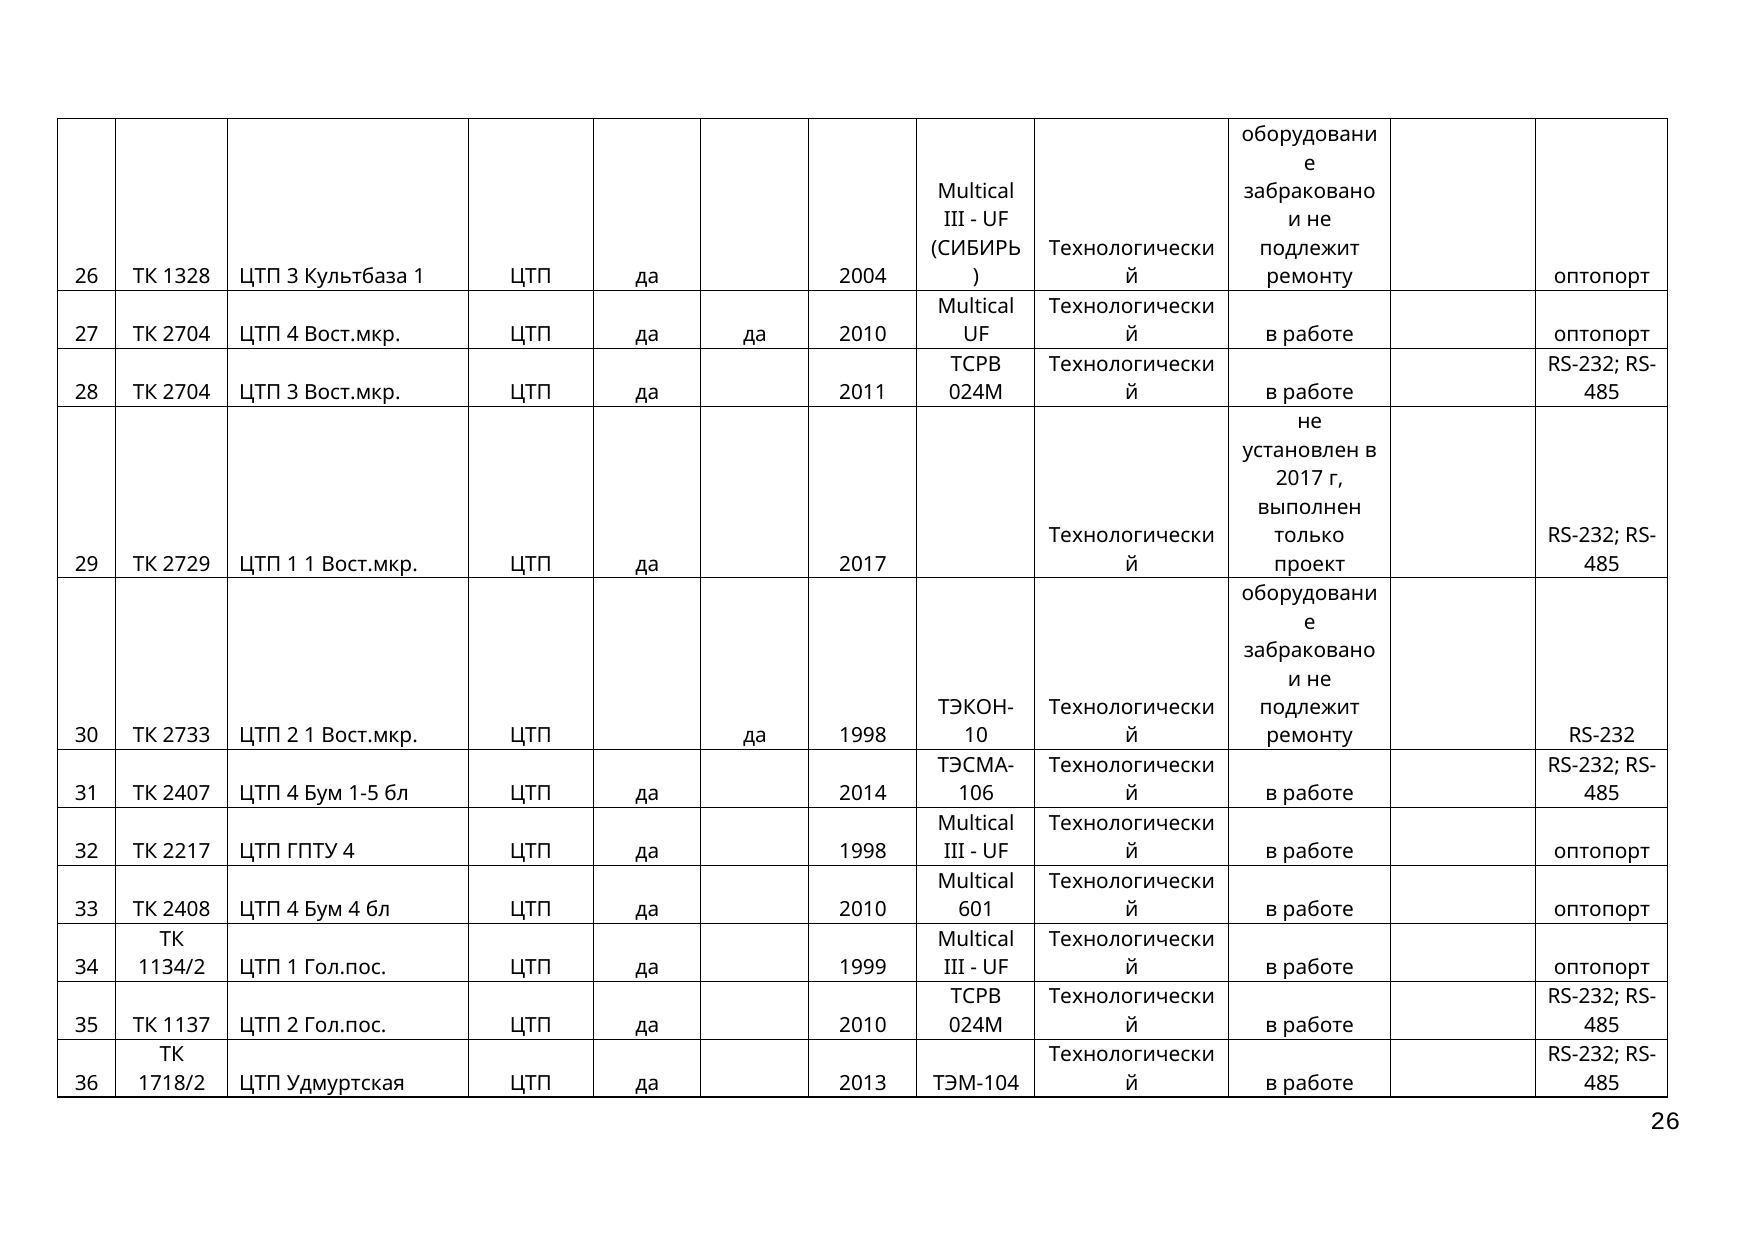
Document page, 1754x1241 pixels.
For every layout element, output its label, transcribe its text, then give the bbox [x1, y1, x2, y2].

table_cell Технологический [1035, 750, 1228, 807]
table_cell в работе [1229, 982, 1390, 1038]
table_cell Технологический [1035, 1040, 1228, 1096]
table_cell да [594, 808, 700, 865]
table_cell ЦТП 1 Гол.пос. [228, 924, 468, 981]
table_cell 2010 [809, 291, 916, 348]
table_cell Технологический [1035, 291, 1228, 348]
table_cell ЦТП Удмуртская [228, 1040, 468, 1096]
table_cell [701, 349, 808, 406]
table_cell оптопорт [1536, 291, 1667, 348]
table_cell [701, 1040, 808, 1096]
table_cell да [594, 349, 700, 406]
table_cell ЦТП [469, 1040, 593, 1096]
table_cell 1998 [809, 808, 916, 865]
table_cell ЦТП [469, 750, 593, 807]
table_cell ЦТП [469, 866, 593, 923]
table_cell ЦТП [469, 808, 593, 865]
table_cell [701, 808, 808, 865]
table_cell 2017 [809, 407, 916, 577]
table_cell да [701, 578, 808, 749]
table_cell да [594, 407, 700, 577]
table_cell Multical 601 [917, 866, 1034, 923]
table_cell RS-232 [1536, 578, 1667, 749]
table_cell 34 [58, 924, 115, 981]
table_cell ЦТП 1 1 Вост.мкр. [228, 407, 468, 577]
table_cell да [701, 291, 808, 348]
table_cell оптопорт [1536, 119, 1667, 290]
table_cell 30 [58, 578, 115, 749]
table_cell [701, 924, 808, 981]
table_cell [1391, 291, 1535, 348]
table_cell ТЭСМА-106 [917, 750, 1034, 807]
table_cell ЦТП [469, 924, 593, 981]
table_cell Технологический [1035, 119, 1228, 290]
table_cell ТК 2729 [116, 407, 227, 577]
table_cell в работе [1229, 808, 1390, 865]
table_cell 2013 [809, 1040, 916, 1096]
table_cell RS-232; RS-485 [1536, 349, 1667, 406]
table_cell да [594, 982, 700, 1038]
table_cell Multical III - UF [917, 924, 1034, 981]
table_cell да [594, 750, 700, 807]
table_cell RS-232; RS-485 [1536, 750, 1667, 807]
table_cell ТК 1328 [116, 119, 227, 290]
table_cell 2011 [809, 349, 916, 406]
table_cell ЦТП 3 Вост.мкр. [228, 349, 468, 406]
table_cell ТК 1134/2 [116, 924, 227, 981]
table_cell в работе [1229, 750, 1390, 807]
table_cell RS-232; RS-485 [1536, 407, 1667, 577]
table_cell ТЭКОН-10 [917, 578, 1034, 749]
table_cell Технологический [1035, 407, 1228, 577]
table_cell 35 [58, 982, 115, 1038]
table_cell ЦТП 2 1 Вост.мкр. [228, 578, 468, 749]
table_cell ТСРВ 024М [917, 982, 1034, 1038]
table_cell да [594, 291, 700, 348]
table_cell 2010 [809, 866, 916, 923]
table_cell ЦТП 3 Культбаза 1 [228, 119, 468, 290]
table_cell оборудование забраковано и не подлежит ремонту [1229, 578, 1390, 749]
table_cell [701, 982, 808, 1038]
table_cell ЦТП [469, 982, 593, 1038]
table_cell ЦТП 2 Гол.пос. [228, 982, 468, 1038]
table_cell да [594, 1040, 700, 1096]
table_cell ТК 2733 [116, 578, 227, 749]
table_cell оптопорт [1536, 808, 1667, 865]
table_cell [1391, 866, 1535, 923]
table_cell [701, 119, 808, 290]
table_cell ЦТП [469, 349, 593, 406]
table_cell ТК 2217 [116, 808, 227, 865]
table_cell да [594, 119, 700, 290]
table_cell [1391, 407, 1535, 577]
table_cell ТК 2704 [116, 349, 227, 406]
table_cell оптопорт [1536, 866, 1667, 923]
table_cell ТК 2408 [116, 866, 227, 923]
table_cell Технологический [1035, 982, 1228, 1038]
table_cell 33 [58, 866, 115, 923]
table_cell 1998 [809, 578, 916, 749]
table_cell ЦТП [469, 119, 593, 290]
table_cell 26 [58, 119, 115, 290]
table_cell [1391, 924, 1535, 981]
table_cell Multical III - UF [917, 808, 1034, 865]
table_cell да [594, 866, 700, 923]
table_cell Технологический [1035, 866, 1228, 923]
table_cell в работе [1229, 349, 1390, 406]
table_cell [1391, 982, 1535, 1038]
table_cell [1391, 1040, 1535, 1096]
table_cell 2014 [809, 750, 916, 807]
table_cell ЦТП 4 Бум 4 бл [228, 866, 468, 923]
table_cell 32 [58, 808, 115, 865]
table_cell [1391, 349, 1535, 406]
table_cell 27 [58, 291, 115, 348]
table_cell ЦТП 4 Вост.мкр. [228, 291, 468, 348]
table_cell ЦТП [469, 578, 593, 749]
table_cell RS-232; RS-485 [1536, 982, 1667, 1038]
table_cell 1999 [809, 924, 916, 981]
table_cell 29 [58, 407, 115, 577]
table_cell в работе [1229, 866, 1390, 923]
table_cell RS-232; RS-485 [1536, 1040, 1667, 1096]
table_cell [1229, 119, 1390, 290]
table_cell 36 [58, 1040, 115, 1096]
table_cell [1391, 578, 1535, 749]
table_cell Технологический [1035, 349, 1228, 406]
table_cell [594, 578, 700, 749]
table_cell ТК 2704 [116, 291, 227, 348]
table_cell Технологический [1035, 924, 1228, 981]
table_cell в работе [1229, 291, 1390, 348]
table_cell в работе [1229, 924, 1390, 981]
table_cell Multical III - UF (СИБИРЬ) [917, 119, 1034, 290]
table_cell [701, 407, 808, 577]
table_cell да [594, 924, 700, 981]
table_cell 2010 [809, 982, 916, 1038]
table_cell ТК 2407 [116, 750, 227, 807]
table_cell 2004 [809, 119, 916, 290]
table_cell не установлен в 2017 г, выполнен только проект [1229, 407, 1390, 577]
table_cell ЦТП ГПТУ 4 [228, 808, 468, 865]
table_cell оптопорт [1536, 924, 1667, 981]
table_cell Технологический [1035, 808, 1228, 865]
table_cell [917, 407, 1034, 577]
table_cell Multical UF [917, 291, 1034, 348]
table_cell 28 [58, 349, 115, 406]
table_cell в работе [1229, 1040, 1390, 1096]
table_cell ТК 1137 [116, 982, 227, 1038]
table_cell ЦТП 4 Бум 1-5 бл [228, 750, 468, 807]
table_cell ТК 1718/2 [116, 1040, 227, 1096]
table_cell ЦТП [469, 407, 593, 577]
table_cell ТСРВ 024М [917, 349, 1034, 406]
table_cell ЦТП [469, 291, 593, 348]
table_cell [1391, 119, 1535, 290]
table_cell Технологический [1035, 578, 1228, 749]
table_cell [1391, 750, 1535, 807]
table_cell 31 [58, 750, 115, 807]
table_cell [1391, 808, 1535, 865]
table_cell [701, 866, 808, 923]
table_cell ТЭМ-104 [917, 1040, 1034, 1096]
table_cell [701, 750, 808, 807]
